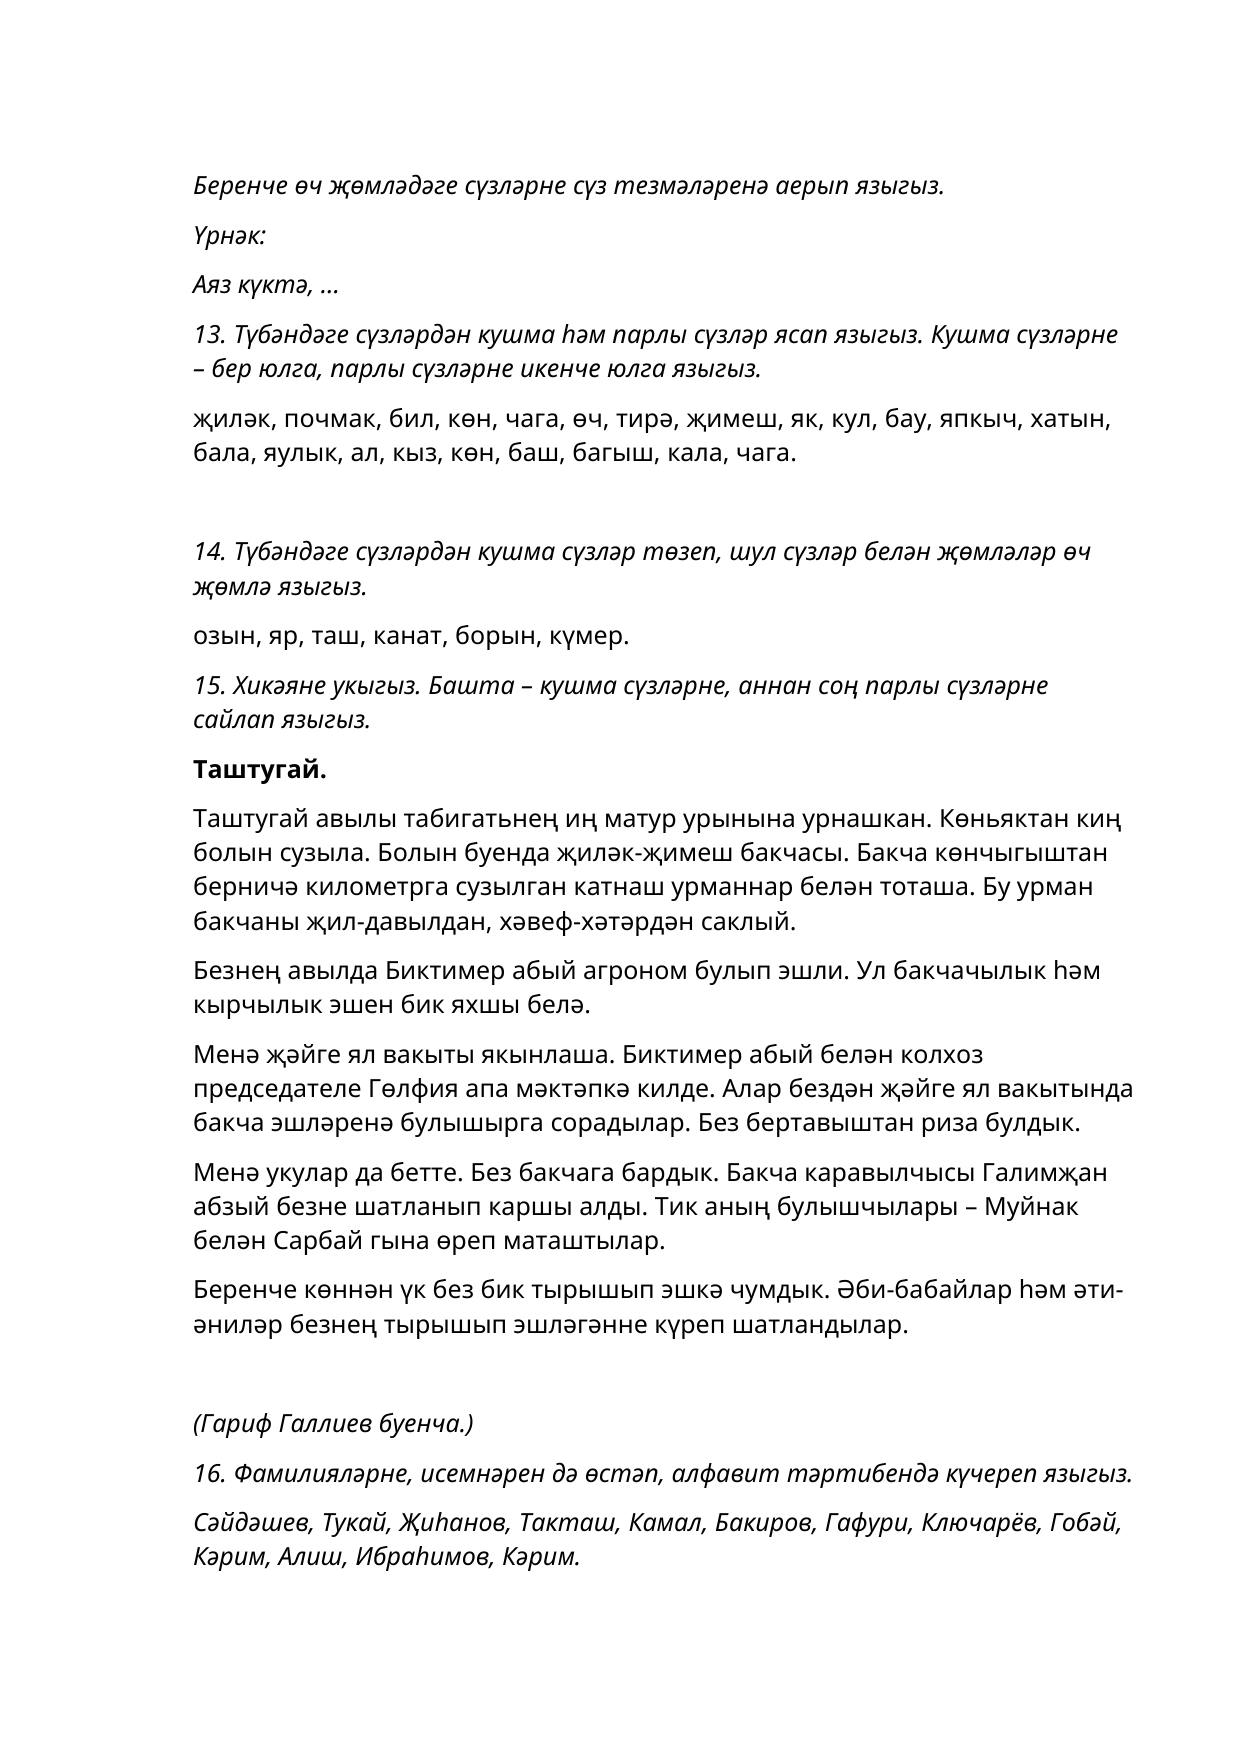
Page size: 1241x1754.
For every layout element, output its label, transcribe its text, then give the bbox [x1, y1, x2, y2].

text Таштугай. [193, 751, 1136, 785]
text 15. Хикәяне укыгыз. Башта – кушма сүзләрне, аннан соң парлы сүзләрне сайлап языгыз. [193, 667, 1136, 736]
text Сәйдәшев, Тукай, Җиһанов, Такташ, Камал, Бакиров, Гафури, Ключарёв, Гобәй, Кәрим, Алиш, Ибраһимов, Кәрим. [193, 1505, 1136, 1573]
text 13. Түбәндәге сүзләрдән кушма һәм парлы сүзләр ясап языгыз. Кушма сүзләрне – бер юлга, парлы сүзләрне икенче юлга языгыз. [193, 317, 1136, 385]
text Безнең авылда Биктимер абый агроном булып эшли. Ул бакчачылык һәм кырчылык эшен бик яхшы белә. [193, 953, 1136, 1021]
text озын, яр, таш, канат, борын, күмер. [193, 618, 1136, 652]
text Таштугай авылы табигатьнең иң матур урынына урнашкан. Көньяктан киң болын сузыла. Болын буенда җиләк-җимеш бакчасы. Бакча көнчыгыштан берничә километрга сузылган катнаш урманнар белән тоташа. Бу урман бакчаны җил-давылдан, хәвеф-хәтәрдән саклый. [193, 801, 1136, 937]
text Беренче өч җөмләдәге сүзләрне сүз тезмәләренә аерып языгыз. [193, 168, 1136, 202]
text Менә җәйге ял вакыты якынлаша. Биктимер абый белән колхоз председателе Гөлфия апа мәктәпкә килде. Алар бездән җәйге ял вакытында бакча эшләренә булышырга сорадылар. Без бертавыштан риза булдык. [193, 1037, 1136, 1139]
text Үрнәк: [193, 217, 1136, 252]
text (Гариф Галлиев буенча.) [193, 1406, 1136, 1440]
text җиләк, почмак, бил, көн, чага, өч, тирә, җимеш, як, кул, бау, япкыч, хатын, бала, яулык, ал, кыз, көн, баш, багыш, кала, чага. [193, 401, 1136, 469]
text Аяз күктә, … [193, 267, 1136, 301]
text Беренче көннән үк без бик тырышып эшкә чумдык. Әби-бабайлар һәм әти-әниләр безнең тырышып эшләгәнне күреп шатландылар. [193, 1272, 1136, 1340]
text Менә укулар да бетте. Без бакчага бардык. Бакча каравылчысы Галимҗан абзый безне шатланып каршы алды. Тик аның булышчылары – Муйнак белән Сарбай гына өреп маташтылар. [193, 1154, 1136, 1257]
text 16. Фамилияләрне, исемнәрен дә өстәп, алфавит тәртибендә күчереп языгыз. [193, 1455, 1136, 1489]
text 14. Түбәндәге сүзләрдән кушма сүзләр төзеп, шул сүзләр белән җөмләләр өч җөмлә языгыз. [193, 534, 1136, 602]
